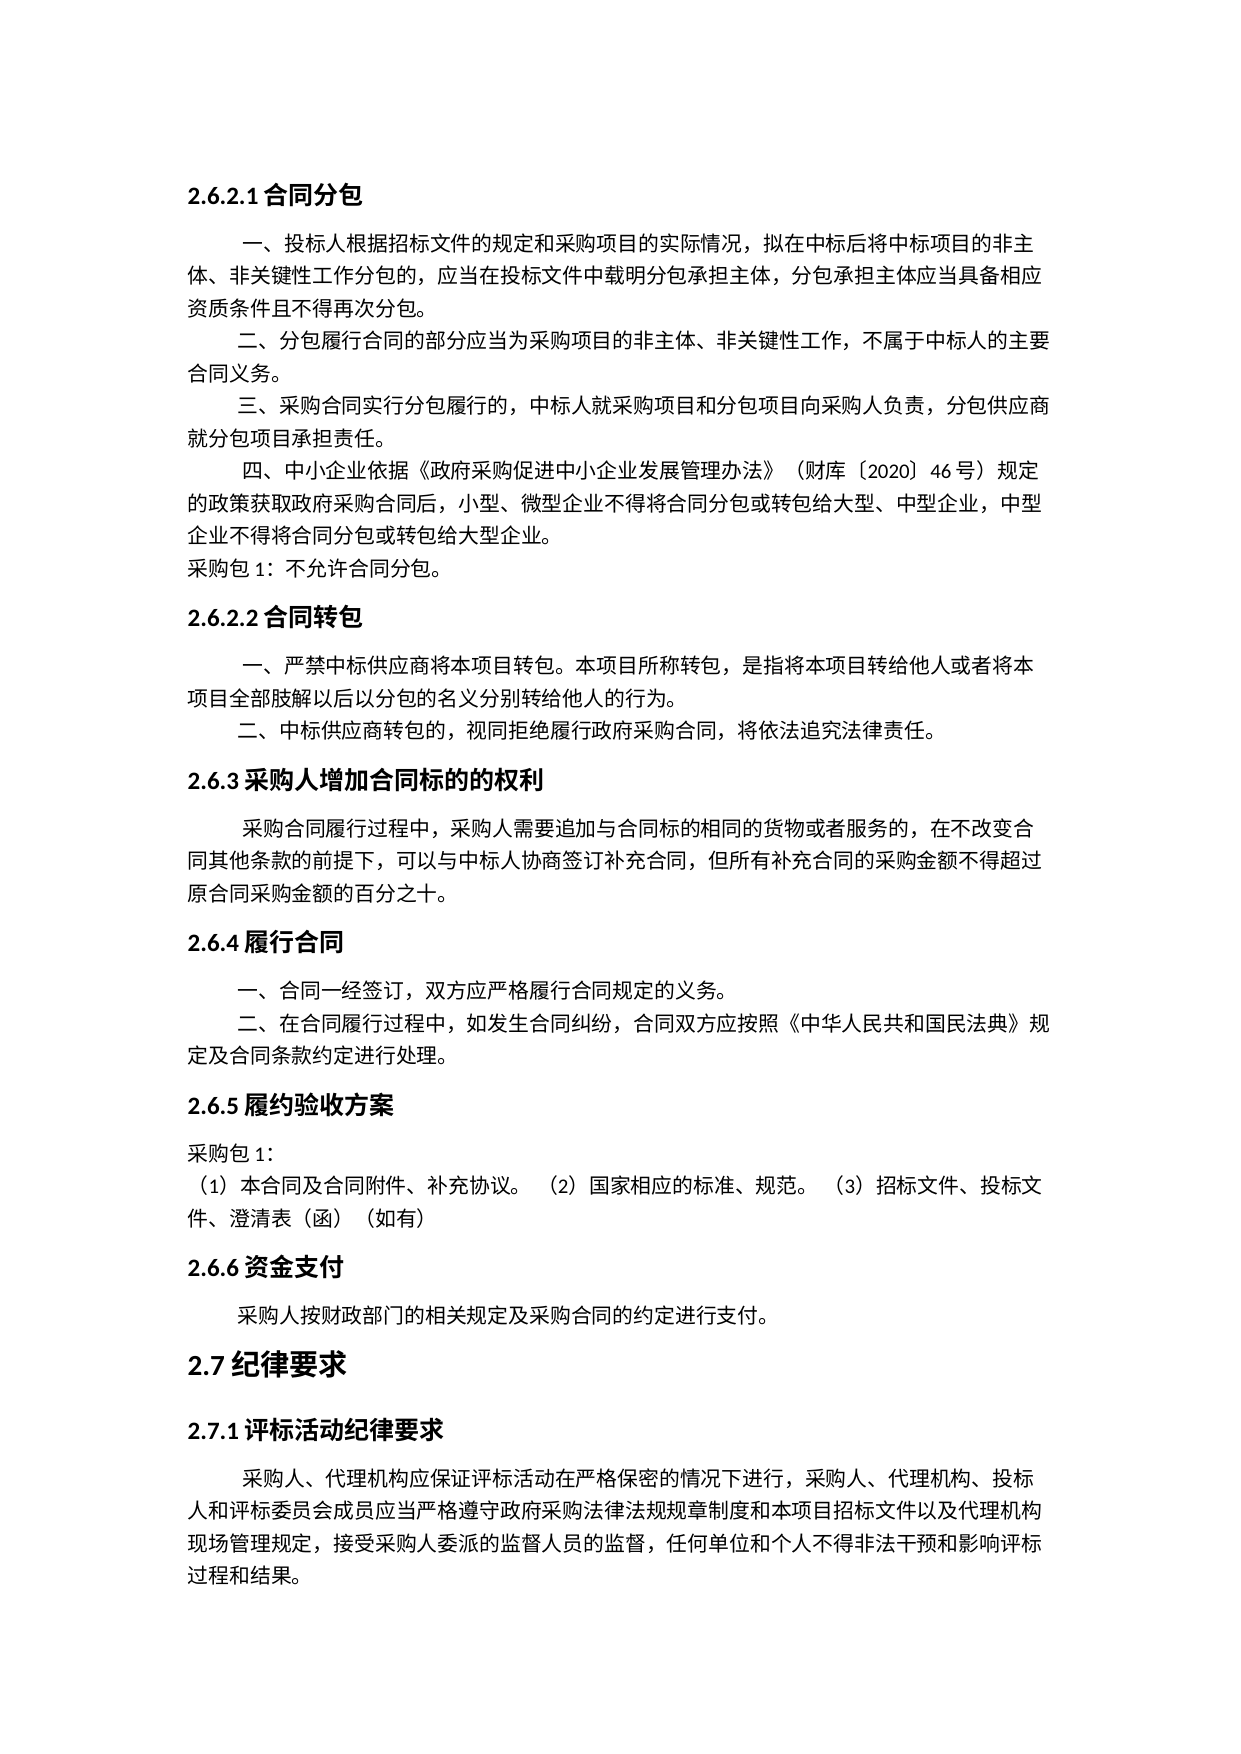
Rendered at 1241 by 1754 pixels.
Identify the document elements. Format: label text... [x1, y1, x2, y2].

text 采购人按财政部门的相关规定及采购合同的约定进行支付。 [187, 1299, 1053, 1332]
text 2.6.2.1合同分包 [187, 162, 1053, 227]
text 二、中标供应商转包的，视同拒绝履行政府采购合同，将依法追究法律责任。 [187, 714, 1053, 747]
text 四、中小企业依据《政府采购促进中小企业发展管理办法》（财库〔2020〕46号）规定的政策获取政府采购合同后，小型、微型企业不得将合同分包或转包给大型、中型企业，中型企业不得将合同分包或转包给大型企业。 [187, 454, 1053, 552]
text 三、采购合同实行分包履行的，中标人就采购项目和分包项目向采购人负责，分包供应商就分包项目承担责任。 [187, 389, 1053, 454]
text 二、在合同履行过程中，如发生合同纠纷，合同双方应按照《中华人民共和国民法典》规定及合同条款约定进行处理。 [187, 1007, 1053, 1072]
text 2.6.6资金支付 [187, 1234, 1053, 1299]
text （1）本合同及合同附件、补充协议。 （2）国家相应的标准、规范。 （3）招标文件、投标文件、澄清表（函）（如有） [187, 1169, 1053, 1234]
text 2.6.5履约验收方案 [187, 1072, 1053, 1137]
text 2.6.4履行合同 [187, 909, 1053, 974]
text 采购人、代理机构应保证评标活动在严格保密的情况下进行，采购人、代理机构、投标人和评标委员会成员应当严格遵守政府采购法律法规规章制度和本项目招标文件以及代理机构现场管理规定，接受采购人委派的监督人员的监督，任何单位和个人不得非法干预和影响评标过程和结果。 [187, 1462, 1053, 1592]
text 采购包1：不允许合同分包。 [187, 552, 1053, 584]
text 一、投标人根据招标文件的规定和采购项目的实际情况，拟在中标后将中标项目的非主体、非关键性工作分包的，应当在投标文件中载明分包承担主体，分包承担主体应当具备相应资质条件且不得再次分包。 [187, 227, 1053, 324]
text 二、分包履行合同的部分应当为采购项目的非主体、非关键性工作，不属于中标人的主要合同义务。 [187, 324, 1053, 389]
text 采购合同履行过程中，采购人需要追加与合同标的相同的货物或者服务的，在不改变合同其他条款的前提下，可以与中标人协商签订补充合同，但所有补充合同的采购金额不得超过原合同采购金额的百分之十。 [187, 812, 1053, 909]
text 2.7.1评标活动纪律要求 [187, 1397, 1053, 1462]
text 2.7纪律要求 [187, 1332, 1053, 1397]
text 一、合同一经签订，双方应严格履行合同规定的义务。 [187, 974, 1053, 1007]
text 2.6.3采购人增加合同标的的权利 [187, 747, 1053, 812]
text 采购包1： [187, 1137, 1053, 1169]
text 2.6.2.2合同转包 [187, 584, 1053, 649]
text 一、严禁中标供应商将本项目转包。本项目所称转包，是指将本项目转给他人或者将本项目全部肢解以后以分包的名义分别转给他人的行为。 [187, 649, 1053, 714]
